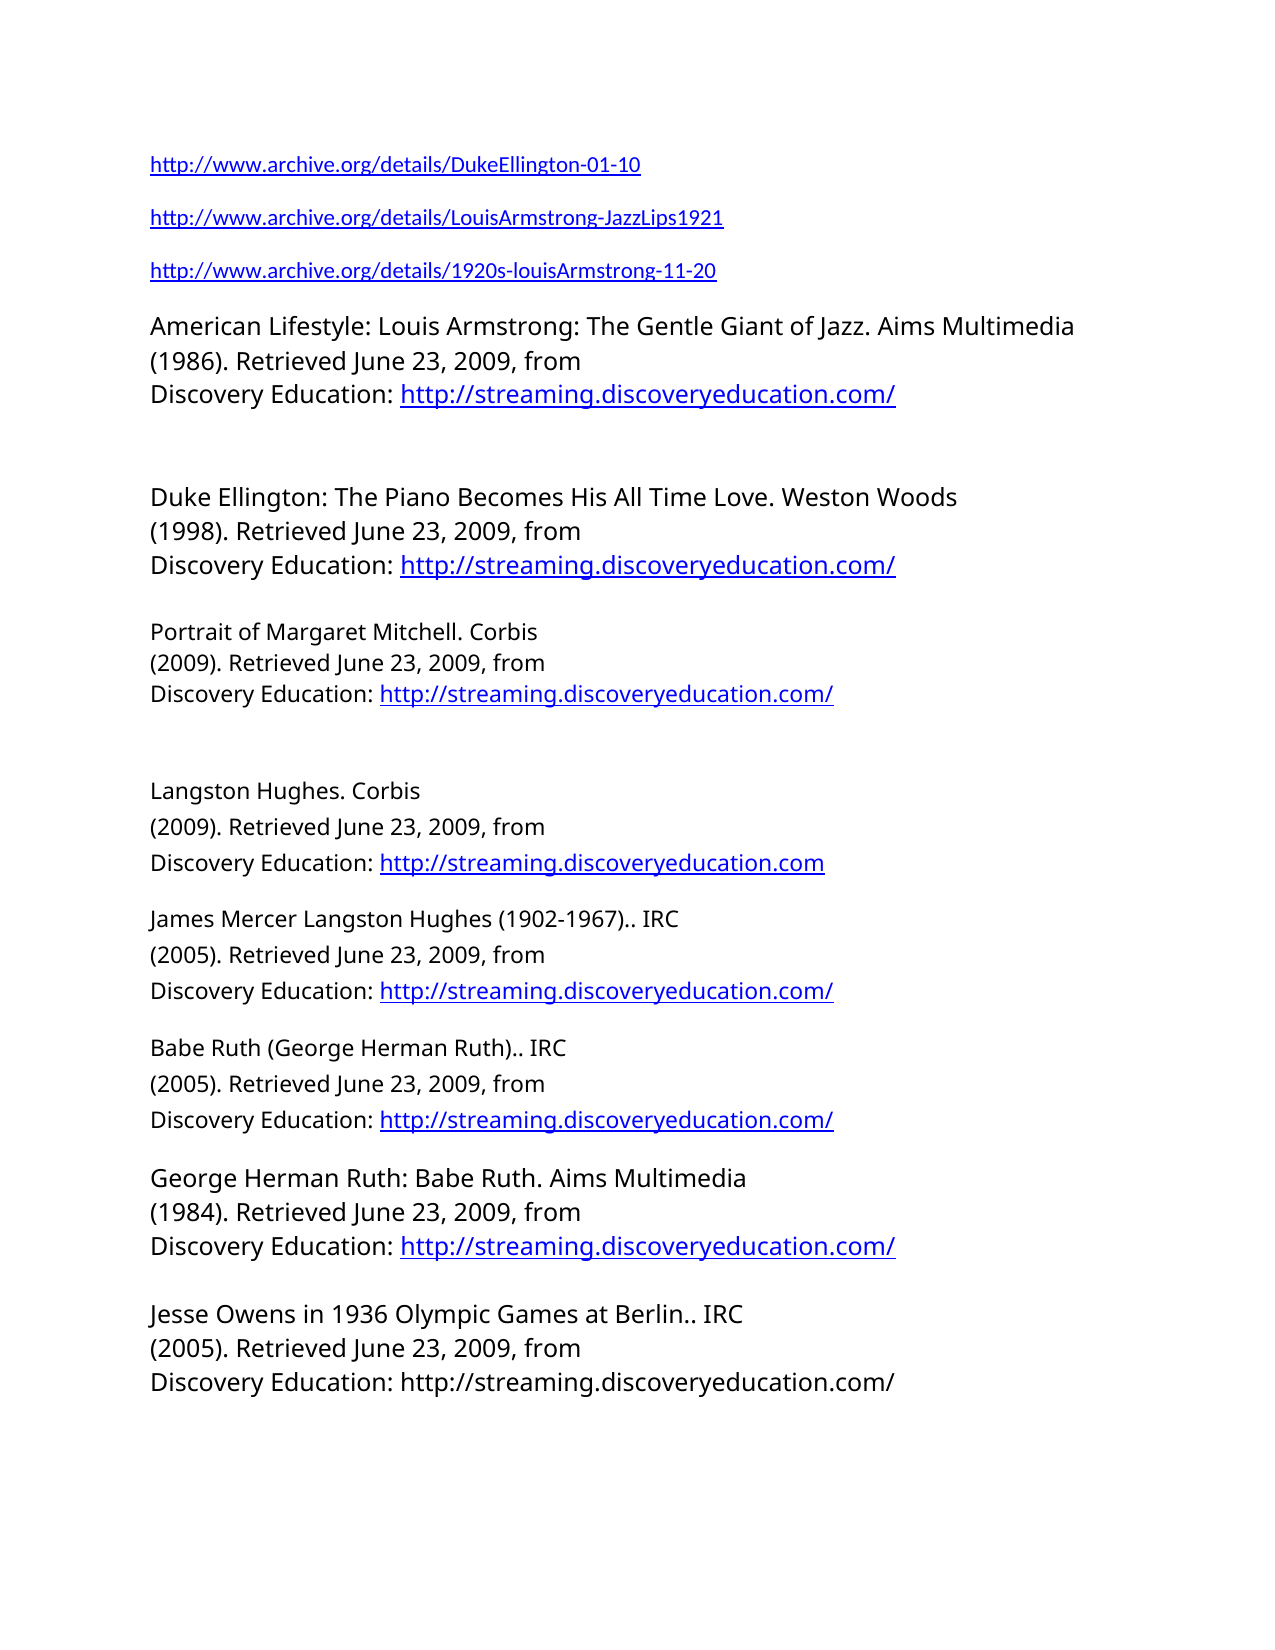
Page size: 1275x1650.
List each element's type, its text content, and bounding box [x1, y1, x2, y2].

text Jesse Owens in 1936 Olympic Games at Berlin.. IRC (2005). Retrieved June 23, 2009, from Discovery Education: http://streaming.discoveryeducation.com/ [150, 1297, 1125, 1399]
text http://www.archive.org/details/LouisArmstrong-JazzLips1921 [150, 203, 1125, 231]
text Portrait of Margaret Mitchell. Corbis (2009). Retrieved June 23, 2009, from Discovery Education: http://streaming.discoveryeducation.com/ [150, 616, 1125, 709]
text Duke Ellington: The Piano Becomes His All Time Love. Weston Woods (1998). Retrieved June 23, 2009, from Discovery Education: http://streaming.discoveryeducation.com/ [150, 479, 1125, 582]
text http://www.archive.org/details/DukeEllington-01-10 [150, 150, 1125, 178]
text American Lifestyle: Louis Armstrong: The Gentle Giant of Jazz. Aims Multimedia (1986). Retrieved June 23, 2009, from Discovery Education: http://streaming.discoveryeducation.com/ [150, 309, 1125, 411]
text Langston Hughes. Corbis (2009). Retrieved June 23, 2009, from Discovery Education: http://streaming.discoveryeducation.com [150, 775, 1125, 878]
text http://www.archive.org/details/1920s-louisArmstrong-11-20 [150, 256, 1125, 284]
text Babe Ruth (George Herman Ruth).. IRC (2005). Retrieved June 23, 2009, from Discovery Education: http://streaming.discoveryeducation.com/ [150, 1032, 1125, 1135]
text George Herman Ruth: Babe Ruth. Aims Multimedia (1984). Retrieved June 23, 2009, from Discovery Education: http://streaming.discoveryeducation.com/ [150, 1161, 1125, 1263]
text James Mercer Langston Hughes (1902-1967).. IRC (2005). Retrieved June 23, 2009, from Discovery Education: http://streaming.discoveryeducation.com/ [150, 903, 1125, 1006]
